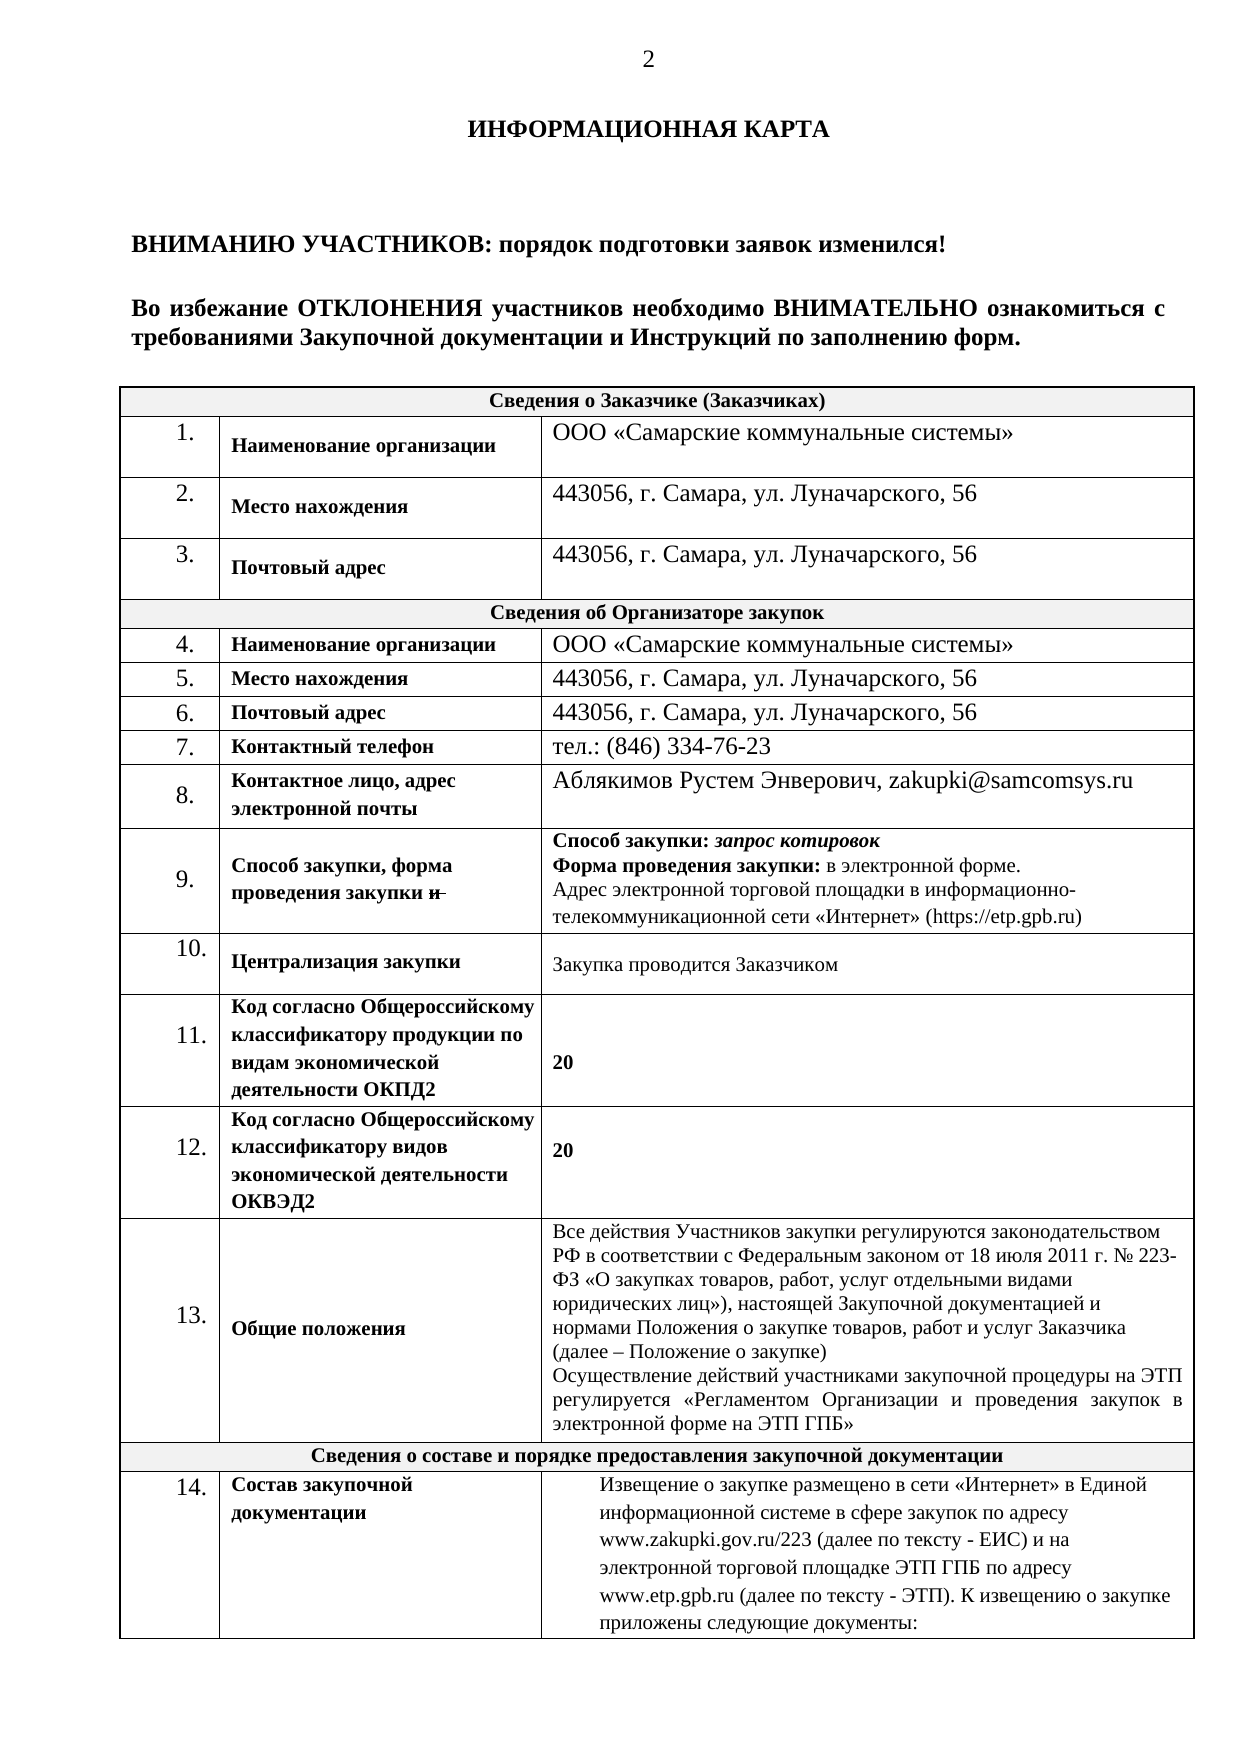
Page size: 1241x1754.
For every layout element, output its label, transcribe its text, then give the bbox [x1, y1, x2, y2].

table_cell Централизация закупки [220, 934, 541, 993]
table_cell Закупка проводится Заказчиком [542, 934, 1193, 993]
table_cell Место нахождения [220, 478, 541, 538]
table_cell 443056, г. Самара, ул. Луначарского, 56 [542, 478, 1193, 538]
text Во избежание ОТКЛОНЕНИЯ участников необходимо ВНИМАТЕЛЬНО ознакомиться с требованиями Закупочной документации и Инструкций по заполнению форм. [131, 293, 1166, 351]
table_cell Контактное лицо, адрес электронной почты [220, 765, 541, 827]
table_cell Все действия Участников закупки регулируются законодательством РФ в соответствии с Федеральным законом от 18 июля 2011 г. № 223-ФЗ «О закупках товаров, работ, услуг отдельными видами юридических лиц»), настоящей Закупочной документацией и нормами Положения о закупке товаров, работ и услуг Заказчика (далее – Положение о закупке) Осуществление действий участниками закупочной процедуры на ЭТП регулируется «Регламентом Организации и проведения закупок в электронной форме на ЭТП ГПБ» [542, 1219, 1193, 1442]
table_cell Способ закупки, форма проведения закупки и [220, 829, 541, 932]
table_cell Почтовый адрес [220, 539, 541, 599]
table_cell [121, 1107, 219, 1218]
table_cell Наименование организации [220, 417, 541, 477]
text ВНИМАНИЮ УЧАСТНИКОВ: порядок подготовки заявок изменился! [131, 229, 1166, 258]
table_cell Почтовый адрес [220, 697, 541, 730]
table_cell ООО «Самарские коммунальные системы» [542, 417, 1193, 477]
table_cell тел.: (846) 334-76-23 [542, 731, 1193, 764]
table_cell Наименование организации [220, 629, 541, 662]
table_cell ООО «Самарские коммунальные системы» [542, 629, 1193, 662]
table_cell 20 [542, 1107, 1193, 1218]
table_cell [121, 478, 219, 538]
table_cell 20 [542, 995, 1193, 1106]
table_cell Код согласно Общероссийскому классификатору видов экономической деятельности ОКВЭД2 [220, 1107, 541, 1218]
table_cell 443056, г. Самара, ул. Луначарского, 56 [542, 663, 1193, 696]
table_cell Код согласно Общероссийскому классификатору продукции по видам экономической деятельности ОКПД2 [220, 995, 541, 1106]
table_cell [121, 829, 219, 932]
text ИНФОРМАЦИОННАЯ КАРТА [131, 114, 1166, 143]
table_cell Сведения о составе и порядке предоставления закупочной документации [121, 1443, 1193, 1471]
table_cell 443056, г. Самара, ул. Луначарского, 56 [542, 697, 1193, 730]
table_cell [121, 934, 219, 993]
table_cell Способ закупки: запрос котировок Форма проведения закупки: в электронной форме. Адрес электронной торговой площадки в информационно-телекоммуникационной сети «Интернет» (https://etp.gpb.ru) [542, 829, 1193, 932]
table_cell [121, 629, 219, 662]
table_cell Аблякимов Рустем Энверович, zakupki@samcomsys.ru [542, 765, 1193, 827]
table_cell [121, 1472, 219, 1638]
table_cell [220, 1472, 541, 1638]
table_cell Контактный телефон [220, 731, 541, 764]
table_cell [121, 417, 219, 477]
table_cell [121, 663, 219, 696]
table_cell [542, 1472, 1193, 1638]
table_cell Общие положения [220, 1219, 541, 1442]
table_cell [121, 731, 219, 764]
table_cell Место нахождения [220, 663, 541, 696]
table_cell 443056, г. Самара, ул. Луначарского, 56 [542, 539, 1193, 599]
table_cell [121, 765, 219, 827]
table_cell [121, 1219, 219, 1442]
table_header Сведения о Заказчике (Заказчиках) [121, 388, 1193, 416]
table_cell Сведения об Организаторе закупок [121, 600, 1193, 628]
table_cell [121, 539, 219, 599]
table_cell [121, 697, 219, 730]
table_cell [121, 995, 219, 1106]
